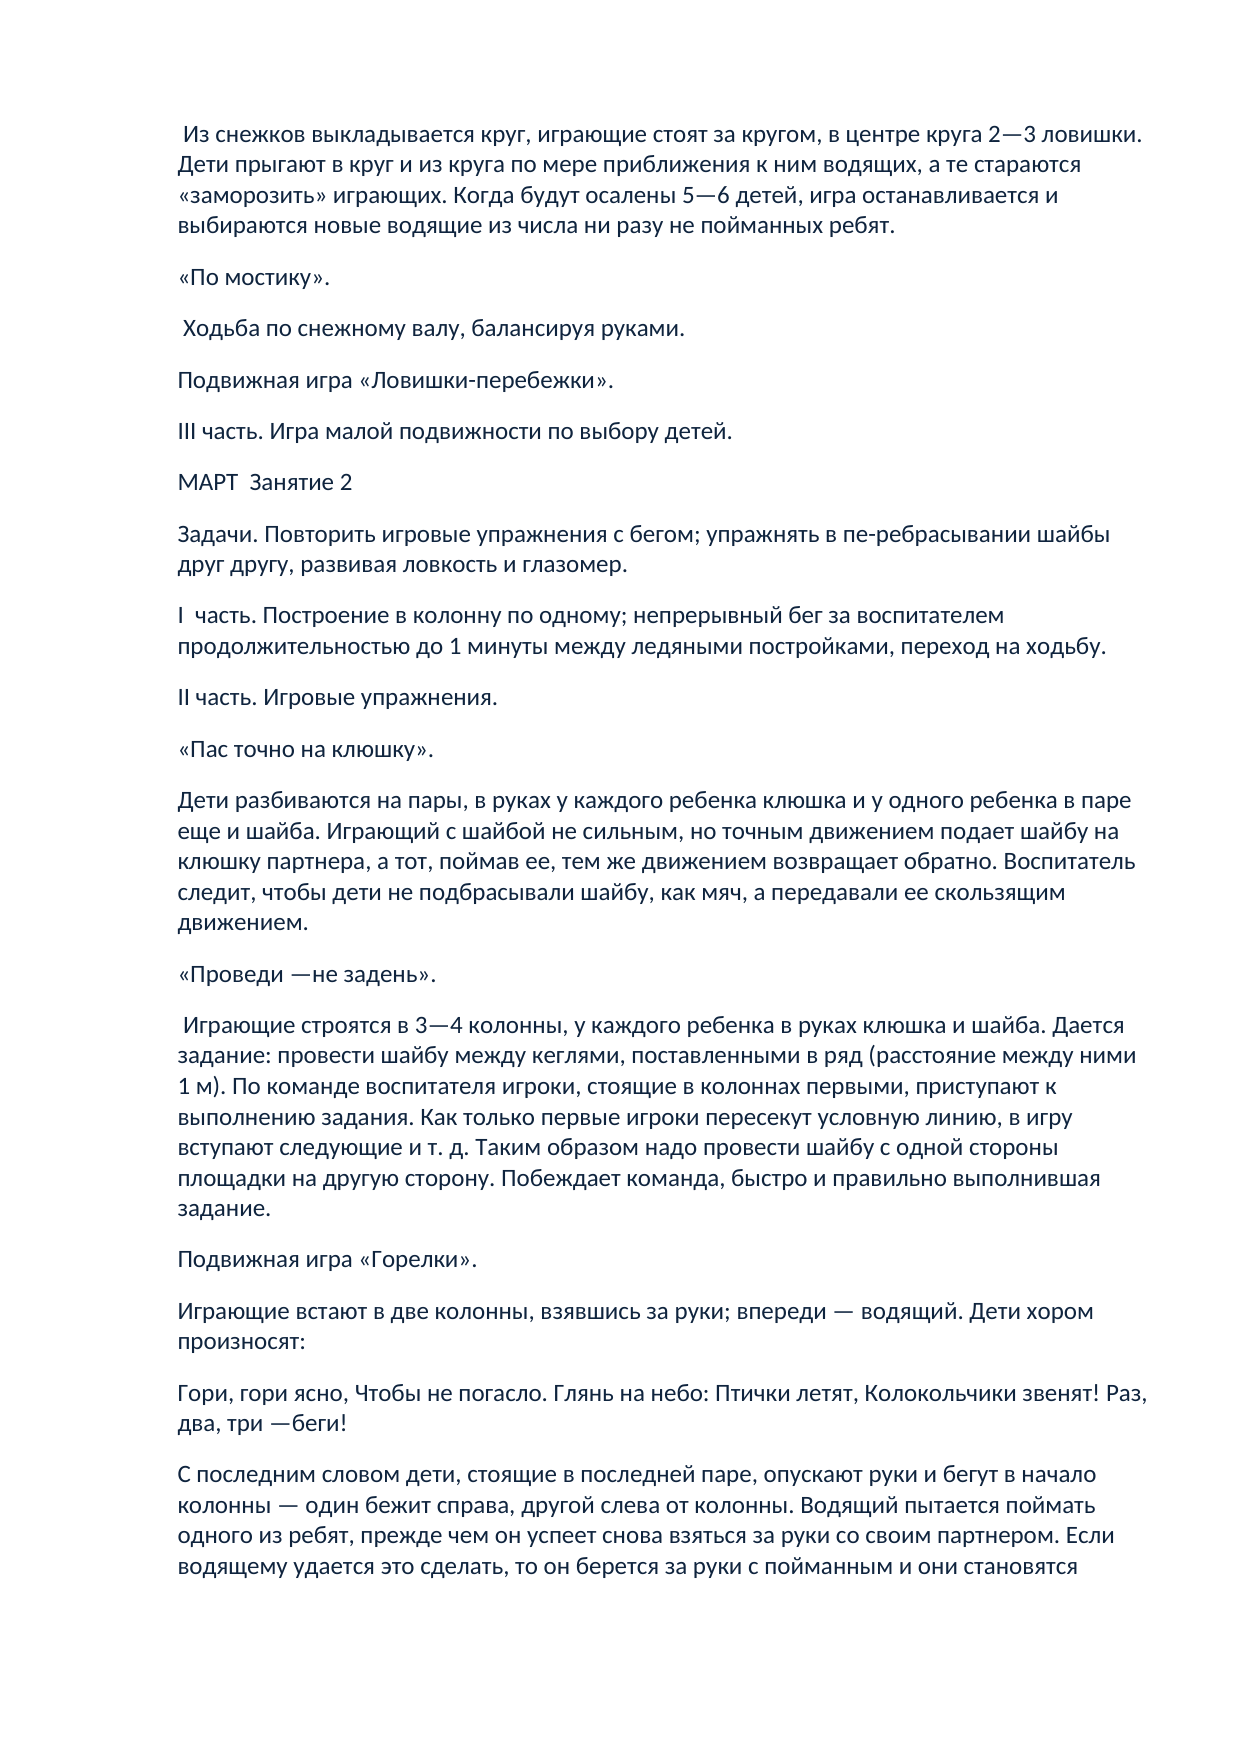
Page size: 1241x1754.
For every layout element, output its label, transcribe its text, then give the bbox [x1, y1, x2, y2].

text Ходьба по снежному валу, балансируя руками. [177, 312, 1152, 343]
text Из снежков выкладывается круг, играющие стоят за кругом, в центре круга 2—3 ловишки. Дети прыгают в круг и из круга по мере приближения к ним водящих, а те стараются «заморозить» играющих. Когда будут осалены 5—6 детей, игра останавливается и выбираются новые водящие из числа ни разу не пойманных ребят. [177, 118, 1152, 240]
text I часть. Построение в колонну по одному; непрерывный бег за воспитателем продолжительностью до 1 минуты между ледяными постройками, переход на ходьбу. [177, 600, 1152, 661]
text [177, 1459, 1152, 1581]
text Играющие встают в две колонны, взявшись за руки; впереди — водящий. Дети хором произносят: [177, 1295, 1152, 1356]
text Играющие строятся в 3—4 колонны, у каждого ребенка в руках клюшка и шайба. Дается задание: провести шайбу между кеглями, поставленными в ряд (расстояние между ними 1 м). По команде воспитателя игроки, стоящие в колоннах первыми, приступают к выполнению задания. Как только первые игроки пересекут условную линию, в игру вступают следующие и т. д. Таким образом надо провести шайбу с одной стороны площадки на другую сторону. Побеждает команда, быстро и правильно выполнившая задание. [177, 1009, 1152, 1223]
text МАРТ Занятие 2 [177, 466, 1152, 497]
text «Пас точно на клюшку». [177, 733, 1152, 763]
text Задачи. Повторить игровые упражнения с бегом; упражнять в пе-ребрасывании шайбы друг другу, развивая ловкость и глазомер. [177, 518, 1152, 579]
text II часть. Игровые упражнения. [177, 682, 1152, 712]
text III часть. Игра малой подвижности по выбору детей. [177, 415, 1152, 446]
text Подвижная игра «Горелки». [177, 1243, 1152, 1274]
text Гори, гори ясно, Чтобы не погасло. Глянь на небо: Птички летят, Колокольчики звенят! Раз, два, три —беги! [177, 1377, 1152, 1438]
text Подвижная игра «Ловишки-перебежки». [177, 364, 1152, 394]
text Дети разбиваются на пары, в руках у каждого ребенка клюшка и у одного ребенка в паре еще и шайба. Играющий с шайбой не сильным, но точным движением подает шайбу на клюшку партнера, а тот, поймав ее, тем же движением возвращает обратно. Воспитатель следит, чтобы дети не подбрасывали шайбу, как мяч, а передавали ее скользящим движением. [177, 784, 1152, 937]
text «По мостику». [177, 261, 1152, 292]
text «Проведи —не задень». [177, 958, 1152, 988]
